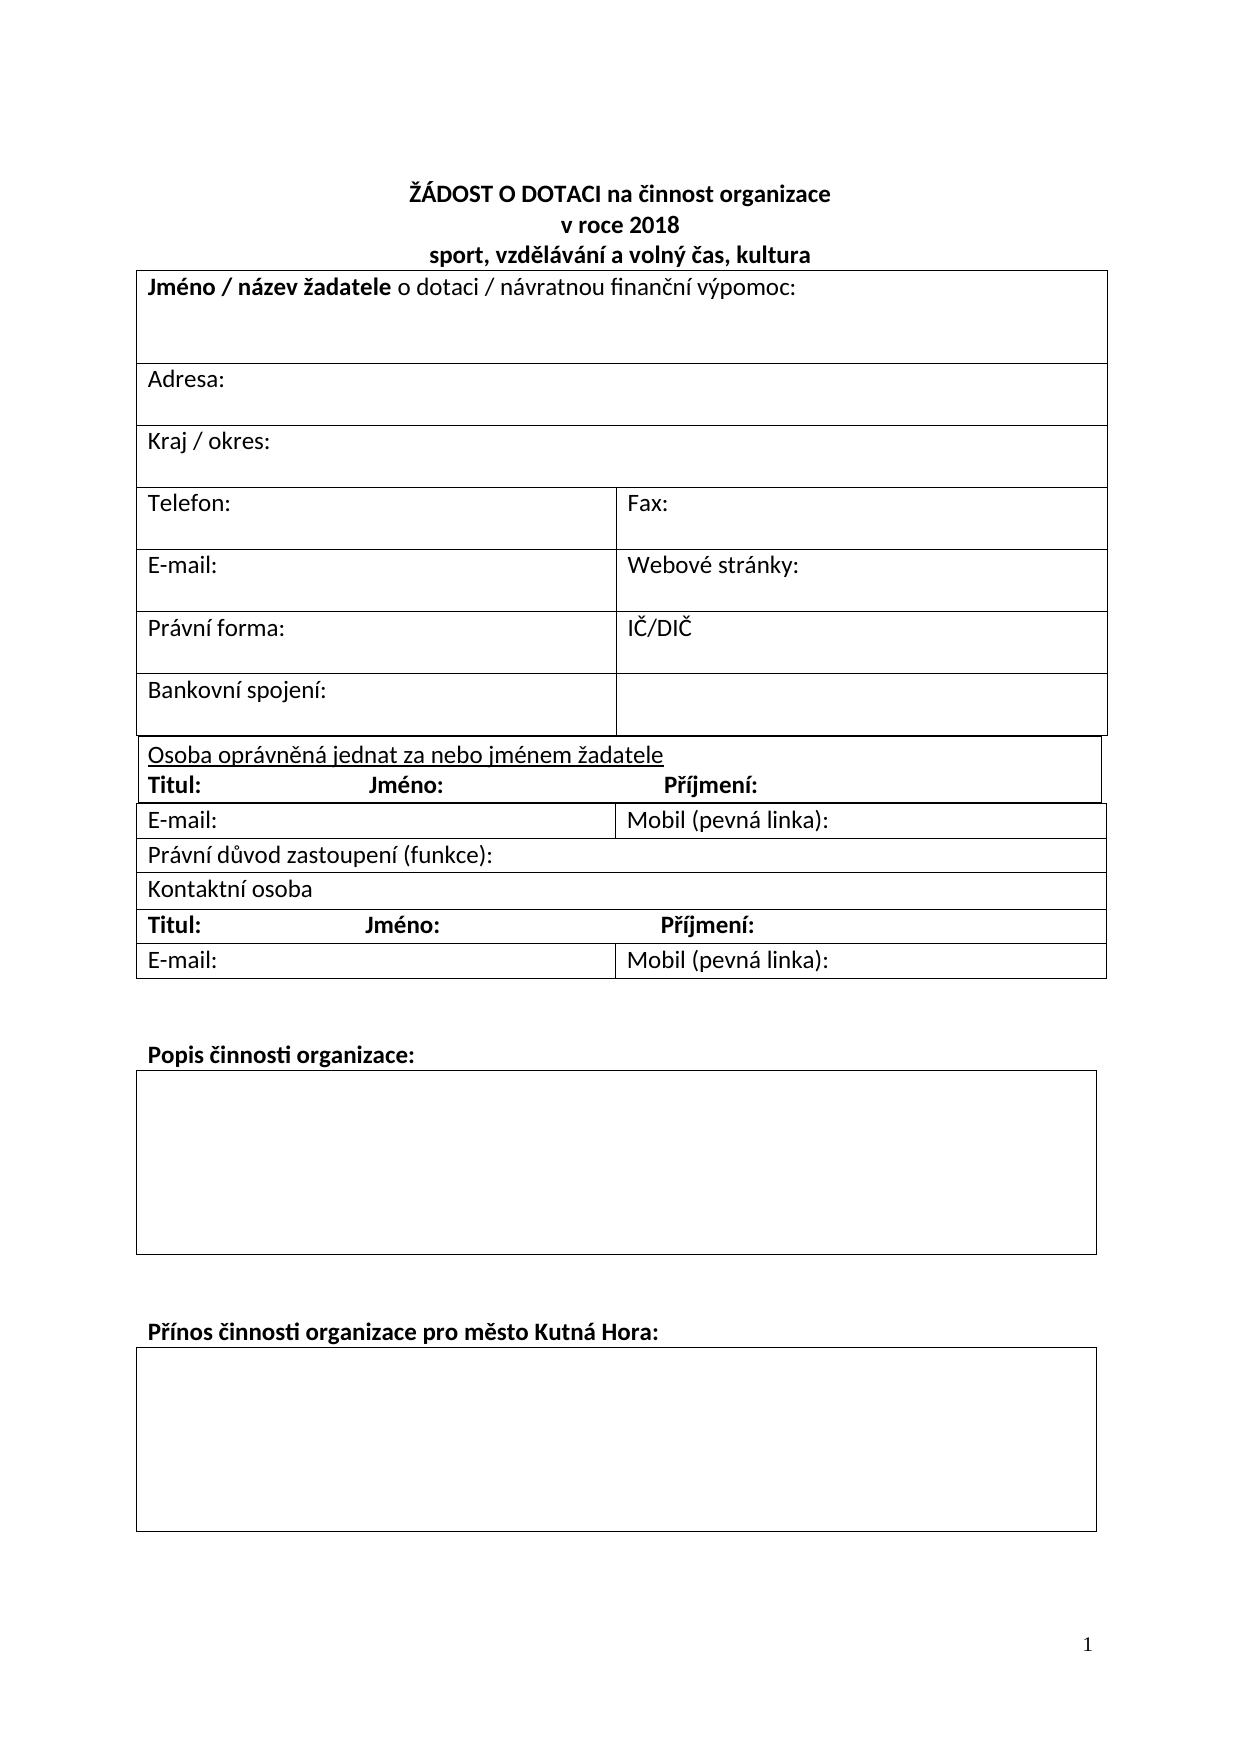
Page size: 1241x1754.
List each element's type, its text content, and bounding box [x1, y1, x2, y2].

text Osoba oprávněná jednat za nebo jménem žadatele [139, 737, 1101, 766]
table_cell IČ/DIČ [617, 612, 1107, 673]
text Popis činnosti organizace: [148, 1039, 1092, 1070]
table_cell Kraj / okres: [137, 426, 1107, 487]
text Přínos činnosti organizace pro město Kutná Hora: [148, 1316, 1092, 1347]
table_cell Webové stránky: [617, 550, 1107, 611]
text sport, vzdělávání a volný čas, kultura [148, 239, 1092, 270]
table_header E-mail: [137, 804, 615, 838]
table_cell Telefon: [137, 488, 616, 549]
table_cell Mobil (pevná linka): [616, 944, 1106, 977]
table_cell Právní forma: [137, 612, 616, 673]
table_cell Titul: Jméno: Příjmení: [137, 910, 1106, 943]
table_cell [617, 674, 1107, 735]
text Titul: Jméno: Příjmení: [139, 766, 1101, 802]
text ŽÁDOST O DOTACI na činnost organizace [148, 178, 1092, 209]
table_header [137, 1348, 1096, 1531]
table_header Jméno / název žadatele o dotaci / návratnou finanční výpomoc: [137, 271, 1107, 362]
table_cell Bankovní spojení: [137, 674, 616, 735]
table_cell Fax: [617, 488, 1107, 549]
table_cell E-mail: [137, 944, 615, 977]
table_cell Kontaktní osoba [137, 873, 1106, 908]
table_header Mobil (pevná linka): [616, 804, 1106, 838]
text v roce 2018 [148, 209, 1092, 239]
table_cell E-mail: [137, 550, 616, 611]
table_cell Adresa: [137, 364, 1107, 424]
table_header [137, 1071, 1096, 1254]
table_cell Právní důvod zastoupení (funkce): [137, 839, 1106, 872]
